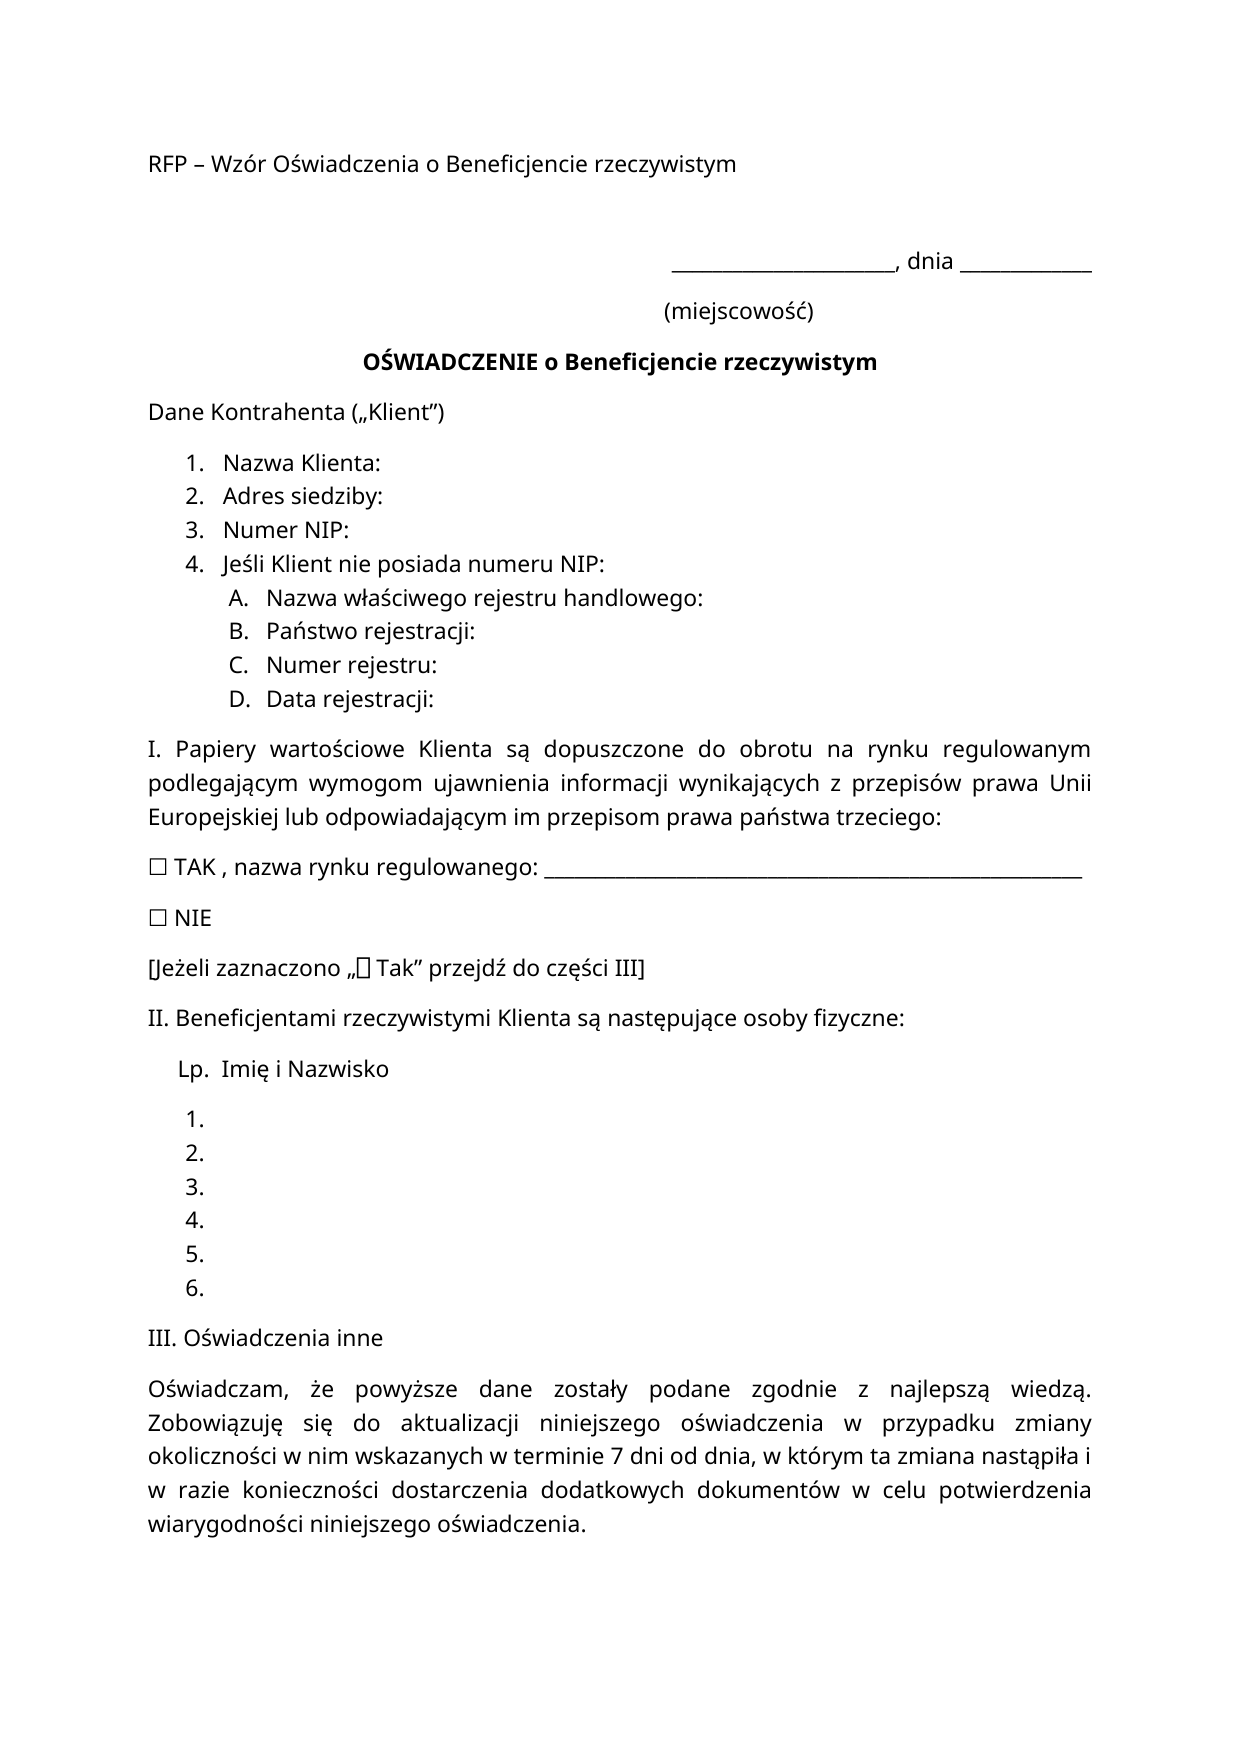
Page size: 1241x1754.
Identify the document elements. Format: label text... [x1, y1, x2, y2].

text RFP – Wzór Oświadczenia o Beneficjencie rzeczywistym [148, 148, 1093, 179]
list Numer NIP: [185, 514, 1093, 545]
text Lp. Imię i Nazwisko [177, 1053, 1093, 1084]
text Dane Kontrahenta („Klient”) [148, 396, 1093, 427]
text II. Beneficjentami rzeczywistymi Klienta są następujące osoby fizyczne: [148, 1002, 1093, 1034]
list Nazwa Klienta: [185, 447, 1093, 478]
text [Jeżeli zaznaczono „⎕ Tak” przejdź do części III] [148, 952, 1093, 983]
list Nazwa właściwego rejestru handlowego: [228, 582, 1093, 613]
text ______________________, dnia _____________ [148, 245, 1093, 276]
text ☐ NIE [148, 902, 1093, 933]
text I. Papiery wartościowe Klienta są dopuszczone do obrotu na rynku regulowanym podlegającym wymogom ujawnienia informacji wynikających z przepisów prawa Unii Europejskiej lub odpowiadającym im przepisom prawa państwa trzeciego: [148, 733, 1093, 832]
list Jeśli Klient nie posiada numeru NIP: [185, 548, 1093, 579]
list Numer rejestru: [228, 649, 1093, 680]
text Oświadczam, że powyższe dane zostały podane zgodnie z najlepszą wiedzą. Zobowiązuję się do aktualizacji niniejszego oświadczenia w przypadku zmiany okoliczności w nim wskazanych w terminie 7 dni od dnia, w którym ta zmiana nastąpiła i w razie konieczności dostarczenia dodatkowych dokumentów w celu potwierdzenia wiarygodności niniejszego oświadczenia. [148, 1373, 1093, 1539]
text ☐ TAK , nazwa rynku regulowanego: _____________________________________________________ [148, 851, 1093, 882]
list Państwo rejestracji: [228, 615, 1093, 647]
text OŚWIADCZENIE o Beneficjencie rzeczywistym [148, 346, 1093, 377]
list Data rejestracji: [228, 683, 1093, 714]
list Adres siedziby: [185, 480, 1093, 512]
text III. Oświadczenia inne [148, 1322, 1093, 1354]
text (miejscowość) [590, 295, 1093, 327]
